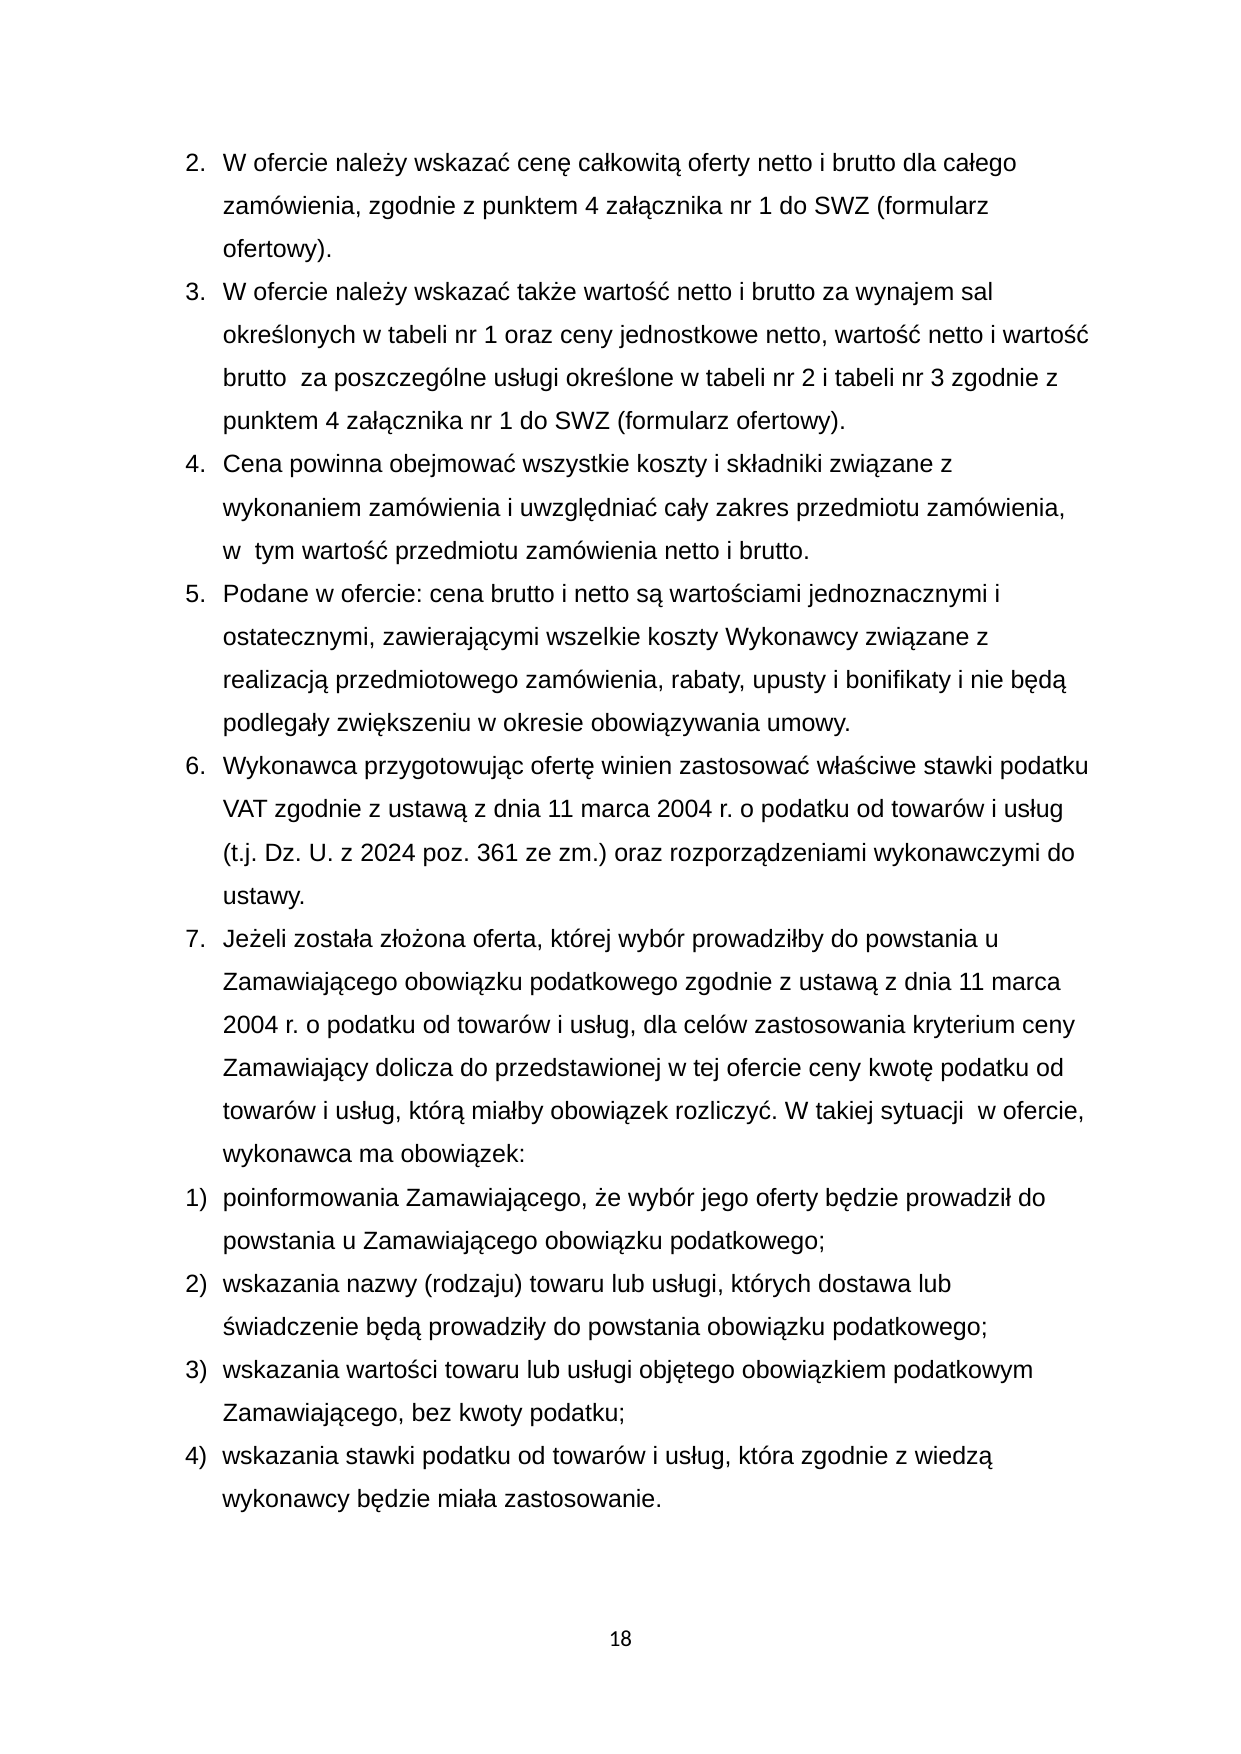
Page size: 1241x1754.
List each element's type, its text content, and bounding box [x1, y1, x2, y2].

list wskazania wartości towaru lub usługi objętego obowiązkiem podatkowym Zamawiającego, bez kwoty podatku; [185, 1355, 1093, 1427]
list poinformowania Zamawiającego, że wybór jego oferty będzie prowadził do powstania u Zamawiającego obowiązku podatkowego; [185, 1183, 1093, 1254]
list Cena powinna obejmować wszystkie koszty i składniki związane z wykonaniem zamówienia i uwzględniać cały zakres przedmiotu zamówienia, w tym wartość przedmiotu zamówienia netto i brutto. [185, 449, 1093, 564]
list wskazania nazwy (rodzaju) towaru lub usługi, których dostawa lub świadczenie będą prowadziły do powstania obowiązku podatkowego; [185, 1269, 1093, 1341]
list Podane w ofercie: cena brutto i netto są wartościami jednoznacznymi i ostatecznymi, zawierającymi wszelkie koszty Wykonawcy związane z realizacją przedmiotowego zamówienia, rabaty, upusty i bonifikaty i nie będą podlegały zwiększeniu w okresie obowiązywania umowy. [185, 579, 1093, 737]
list W ofercie należy wskazać także wartość netto i brutto za wynajem sal określonych w tabeli nr 1 oraz ceny jednostkowe netto, wartość netto i wartość brutto za poszczególne usługi określone w tabeli nr 2 i tabeli nr 3 zgodnie z punktem 4 załącznika nr 1 do SWZ (formularz ofertowy). [185, 277, 1093, 435]
list wskazania stawki podatku od towarów i usług, która zgodnie z wiedzą wykonawcy będzie miała zastosowanie. [185, 1441, 1093, 1513]
list Wykonawca przygotowując ofertę winien zastosować właściwe stawki podatku VAT zgodnie z ustawą z dnia 11 marca 2004 r. o podatku od towarów i usług (t.j. Dz. U. z 2024 poz. 361 ze zm.) oraz rozporządzeniami wykonawczymi do ustawy. [185, 751, 1093, 909]
list W ofercie należy wskazać cenę całkowitą oferty netto i brutto dla całego zamówienia, zgodnie z punktem 4 załącznika nr 1 do SWZ (formularz ofertowy). [185, 148, 1093, 263]
list Jeżeli została złożona oferta, której wybór prowadziłby do powstania u Zamawiającego obowiązku podatkowego zgodnie z ustawą z dnia 11 marca 2004 r. o podatku od towarów i usług, dla celów zastosowania kryterium ceny Zamawiający dolicza do przedstawionej w tej ofercie ceny kwotę podatku od towarów i usług, którą miałby obowiązek rozliczyć. W takiej sytuacji w ofercie, wykonawca ma obowiązek: [185, 924, 1093, 1168]
